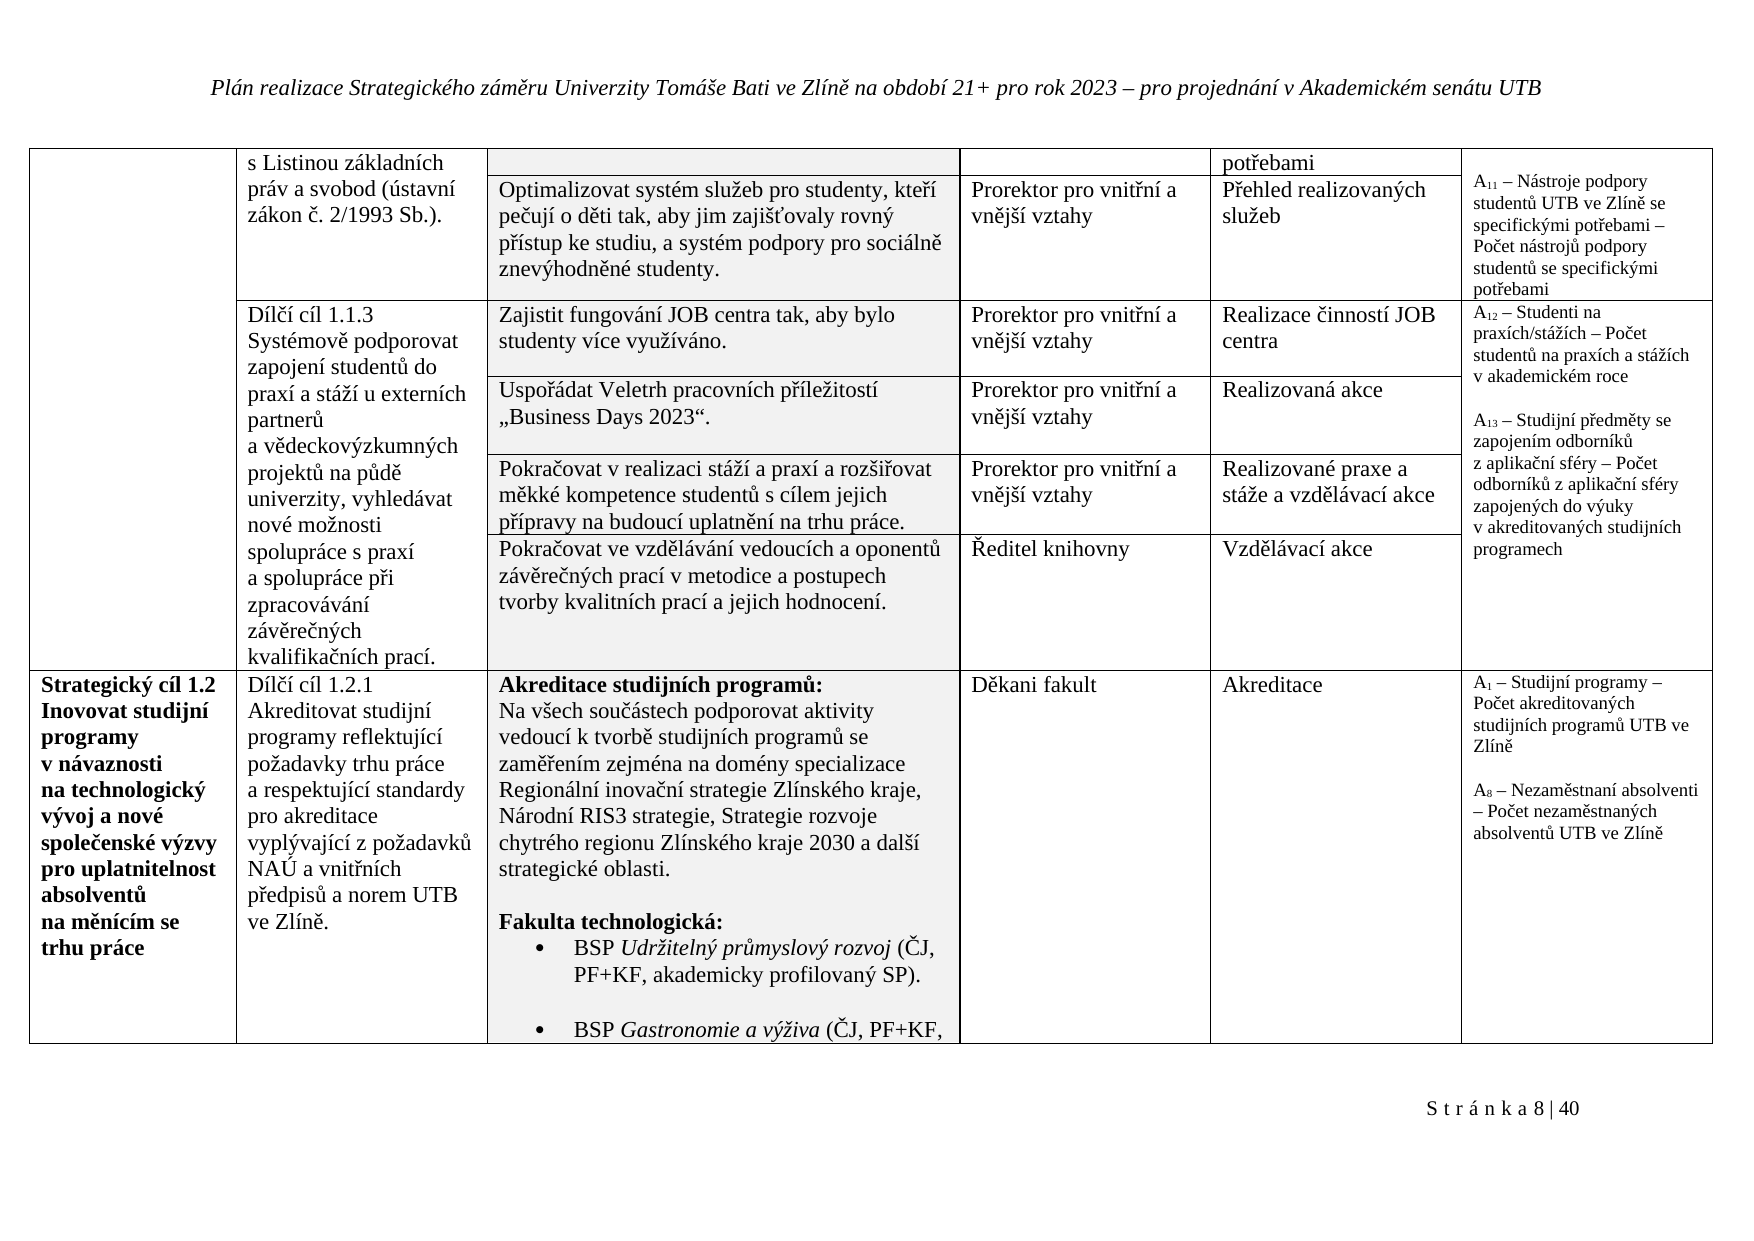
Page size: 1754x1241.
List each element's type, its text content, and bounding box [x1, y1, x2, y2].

table_cell Realizace činností JOB centra [1211, 301, 1461, 376]
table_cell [1462, 149, 1712, 300]
table_cell Zajistit fungování JOB centra tak, aby bylo studenty více využíváno. [488, 301, 959, 376]
table_cell Realizovaná akce [1211, 377, 1461, 454]
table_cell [488, 149, 959, 175]
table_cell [237, 671, 487, 1042]
table_cell Prorektor pro vnitřní a vnější vztahy [961, 377, 1210, 454]
table_cell Optimalizovat systém služeb pro studenty, kteří pečují o děti tak, aby jim zajišťovaly rovný přístup ke studiu, a systém podpory pro sociálně znevýhodněné studenty. [488, 176, 959, 300]
table_cell Ředitel knihovny [961, 535, 1210, 670]
table_cell Pokračovat ve vzdělávání vedoucích a oponentů závěrečných prací v metodice a postupech tvorby kvalitních prací a jejich hodnocení. [488, 535, 959, 670]
table_cell Prorektor pro vnitřní a vnější vztahy [961, 176, 1210, 300]
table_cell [1211, 149, 1461, 175]
table_cell Pokračovat v realizaci stáží a praxí a rozšiřovat měkké kompetence studentů s cílem jejich přípravy na budoucí uplatnění na trhu práce. [488, 455, 959, 534]
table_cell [1462, 671, 1712, 1042]
table_cell A12 – Studenti na praxích/stážích – Počet studentů na praxích a stážích v akademickém roce A13 – Studijní předměty se zapojením odborníků z aplikační sféry – Počet odborníků z aplikační sféry zapojených do výuky v akreditovaných studijních programech [1462, 301, 1712, 670]
table_cell Prorektor pro vnitřní a vnější vztahy [961, 301, 1210, 376]
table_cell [961, 149, 1210, 175]
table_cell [30, 671, 236, 1042]
table_cell Akreditace [1211, 671, 1461, 1042]
table_cell Děkani fakult [961, 671, 1210, 1042]
table_cell Přehled realizovaných služeb [1211, 176, 1461, 300]
table_cell Dílčí cíl 1.1.3 Systémově podporovat zapojení studentů do praxí a stáží u externích partnerů a vědeckovýzkumných projektů na půdě univerzity, vyhledávat nové možnosti spolupráce s praxí a spolupráce při zpracovávání závěrečných kvalifikačních prací. [237, 301, 487, 670]
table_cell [237, 149, 487, 300]
table_cell Prorektor pro vnitřní a vnější vztahy [961, 455, 1210, 534]
table_cell Vzdělávací akce [1211, 535, 1461, 670]
table_cell Realizované praxe a stáže a vzdělávací akce [1211, 455, 1461, 534]
table_cell Uspořádat Veletrh pracovních příležitostí „Business Days 2023“. [488, 377, 959, 454]
